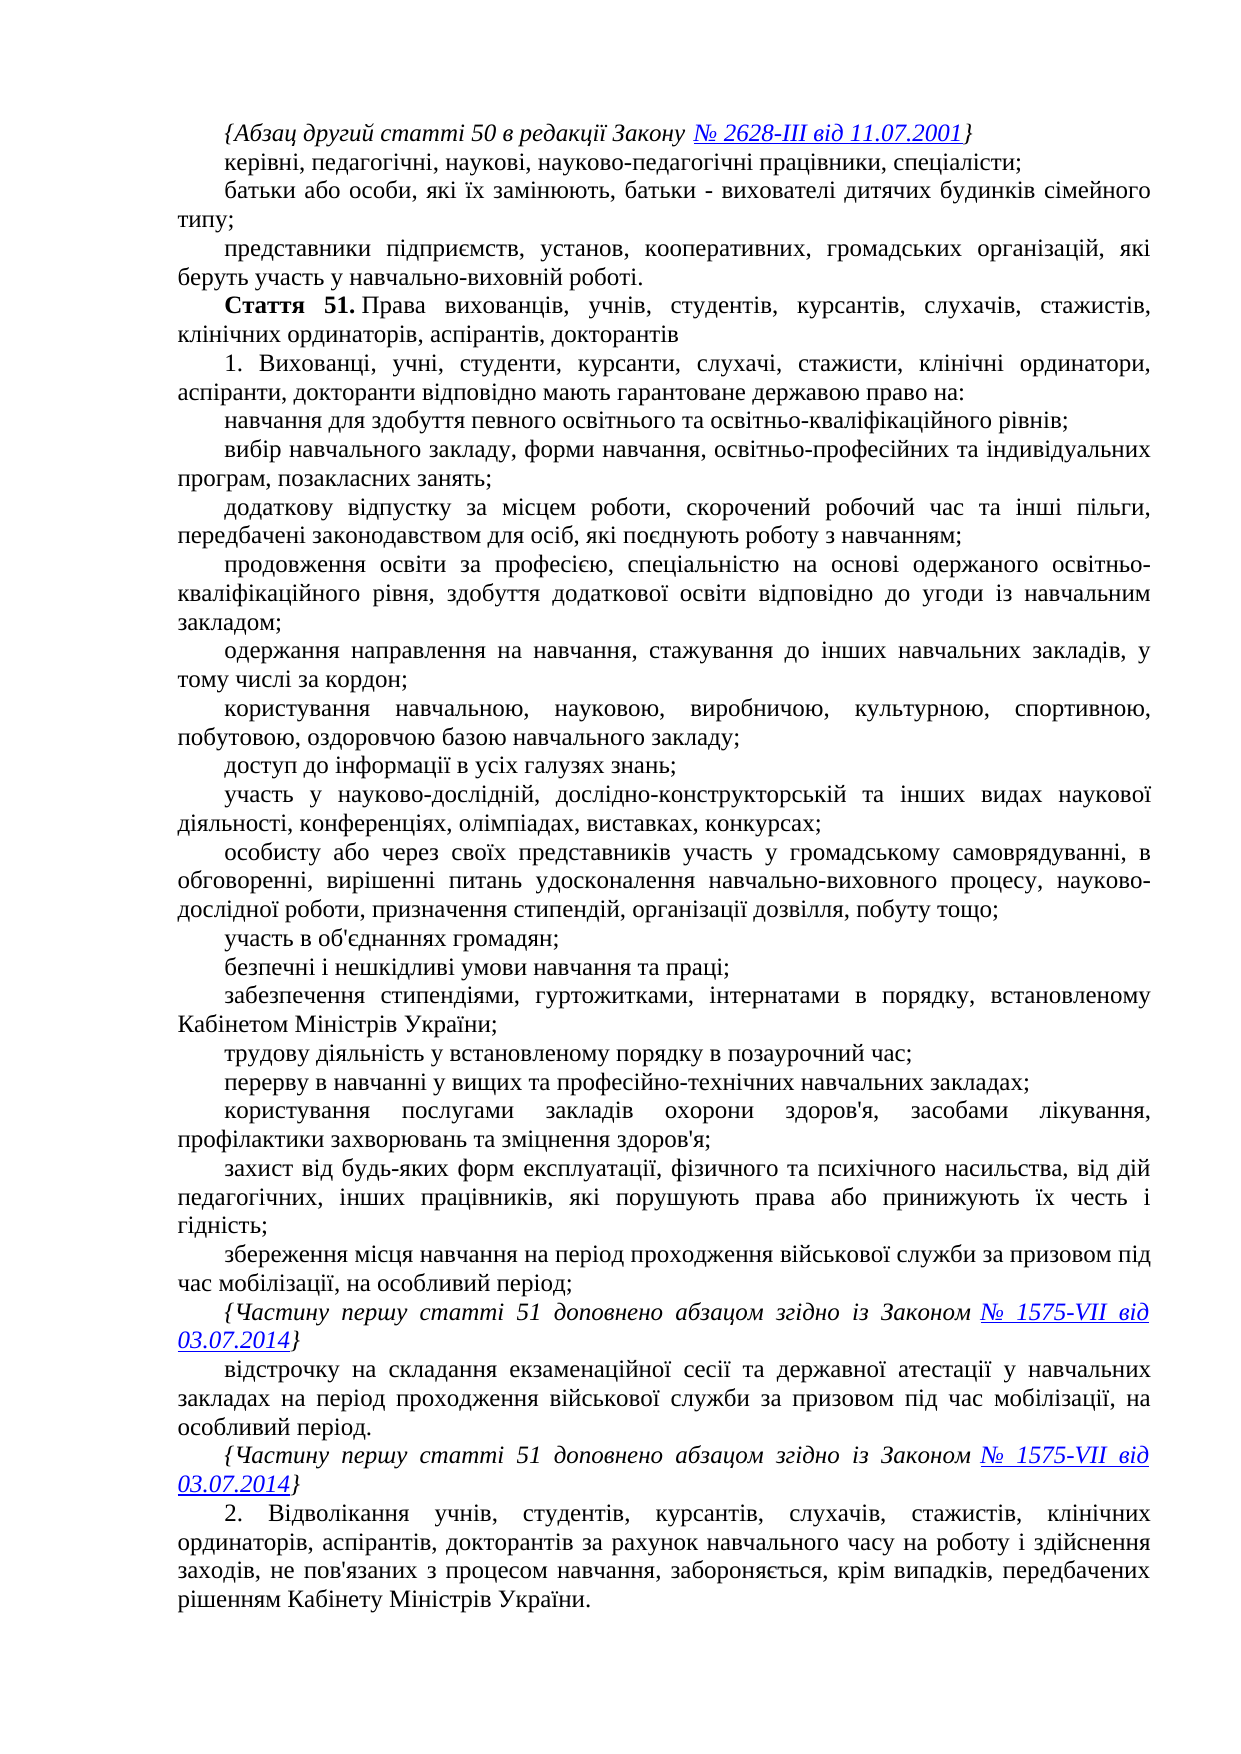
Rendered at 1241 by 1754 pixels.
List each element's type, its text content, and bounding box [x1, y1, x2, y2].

text Стаття 51. Права вихованців, учнів, студентів, курсантів, слухачів, стажистів, клінічних ординаторів, аспірантів, докторантів [177, 291, 1152, 348]
text особисту або через своїх представників участь у громадському самоврядуванні, в обговоренні, вирішенні питань удосконалення навчально-виховного процесу, науково-дослідної роботи, призначення стипендій, організації дозвілля, побуту тощо; [177, 837, 1152, 923]
text забезпечення стипендіями, гуртожитками, інтернатами в порядку, встановленому Кабінетом Міністрів України; [177, 981, 1152, 1038]
text додаткову відпустку за місцем роботи, скорочений робочий час та інші пільги, передбачені законодавством для осіб, які поєднують роботу з навчанням; [177, 492, 1152, 549]
text участь у науково-дослідній, дослідно-конструкторській та інших видах наукової діяльності, конференціях, олімпіадах, виставках, конкурсах; [177, 779, 1152, 837]
text захист від будь-яких форм експлуатації, фізичного та психічного насильства, від дій педагогічних, інших працівників, які порушують права або принижують їх честь і гідність; [177, 1153, 1152, 1239]
text користування послугами закладів охорони здоров'я, засобами лікування, профілактики захворювань та зміцнення здоров'я; [177, 1096, 1152, 1153]
text доступ до інформації в усіх галузях знань; [177, 751, 1152, 779]
text збереження місця навчання на період проходження військової служби за призовом під час мобілізації, на особливий період; [177, 1239, 1152, 1297]
text 1. Вихованці, учні, студенти, курсанти, слухачі, стажисти, клінічні ординатори, аспіранти, докторанти відповідно мають гарантоване державою право на: [177, 348, 1152, 406]
text продовження освіти за професією, спеціальністю на основі одержаного освітньо-кваліфікаційного рівня, здобуття додаткової освіти відповідно до угоди із навчальним закладом; [177, 549, 1152, 636]
text керівні, педагогічні, наукові, науково-педагогічні працівники, спеціалісти; [177, 147, 1152, 176]
text {Частину першу статті 51 доповнено абзацом згідно із Законом № 1575-VII від 03.07.2014} [177, 1297, 1152, 1354]
text {Абзац другий статті 50 в редакції Закону № 2628-III від 11.07.2001} [177, 118, 1152, 147]
text вибір навчального закладу, форми навчання, освітньо-професійних та індивідуальних програм, позакласних занять; [177, 434, 1152, 492]
text навчання для здобуття певного освітнього та освітньо-кваліфікаційного рівнів; [177, 406, 1152, 434]
text участь в об'єднаннях громадян; [177, 923, 1152, 952]
text відстрочку на складання екзаменаційної сесії та державної атестації у навчальних закладах на період проходження військової служби за призовом під час мобілізації, на особливий період. [177, 1354, 1152, 1441]
text користування навчальною, науковою, виробничою, культурною, спортивною, побутовою, оздоровчою базою навчального закладу; [177, 693, 1152, 751]
text 2. Відволікання учнів, студентів, курсантів, слухачів, стажистів, клінічних ординаторів, аспірантів, докторантів за рахунок навчального часу на роботу і здійснення заходів, не пов'язаних з процесом навчання, забороняється, крім випадків, передбачених рішенням Кабінету Міністрів України. [177, 1498, 1152, 1613]
text представники підприємств, установ, кооперативних, громадських організацій, які беруть участь у навчально-виховній роботі. [177, 233, 1152, 291]
text перерву в навчанні у вищих та професійно-технічних навчальних закладах; [177, 1067, 1152, 1096]
text одержання направлення на навчання, стажування до інших навчальних закладів, у тому числі за кордон; [177, 636, 1152, 693]
text {Частину першу статті 51 доповнено абзацом згідно із Законом № 1575-VII від 03.07.2014} [177, 1441, 1152, 1498]
text батьки або особи, які їх замінюють, батьки - вихователі дитячих будинків сімейного типу; [177, 176, 1152, 233]
text безпечні і нешкідливі умови навчання та праці; [177, 952, 1152, 981]
text трудову діяльність у встановленому порядку в позаурочний час; [177, 1038, 1152, 1067]
